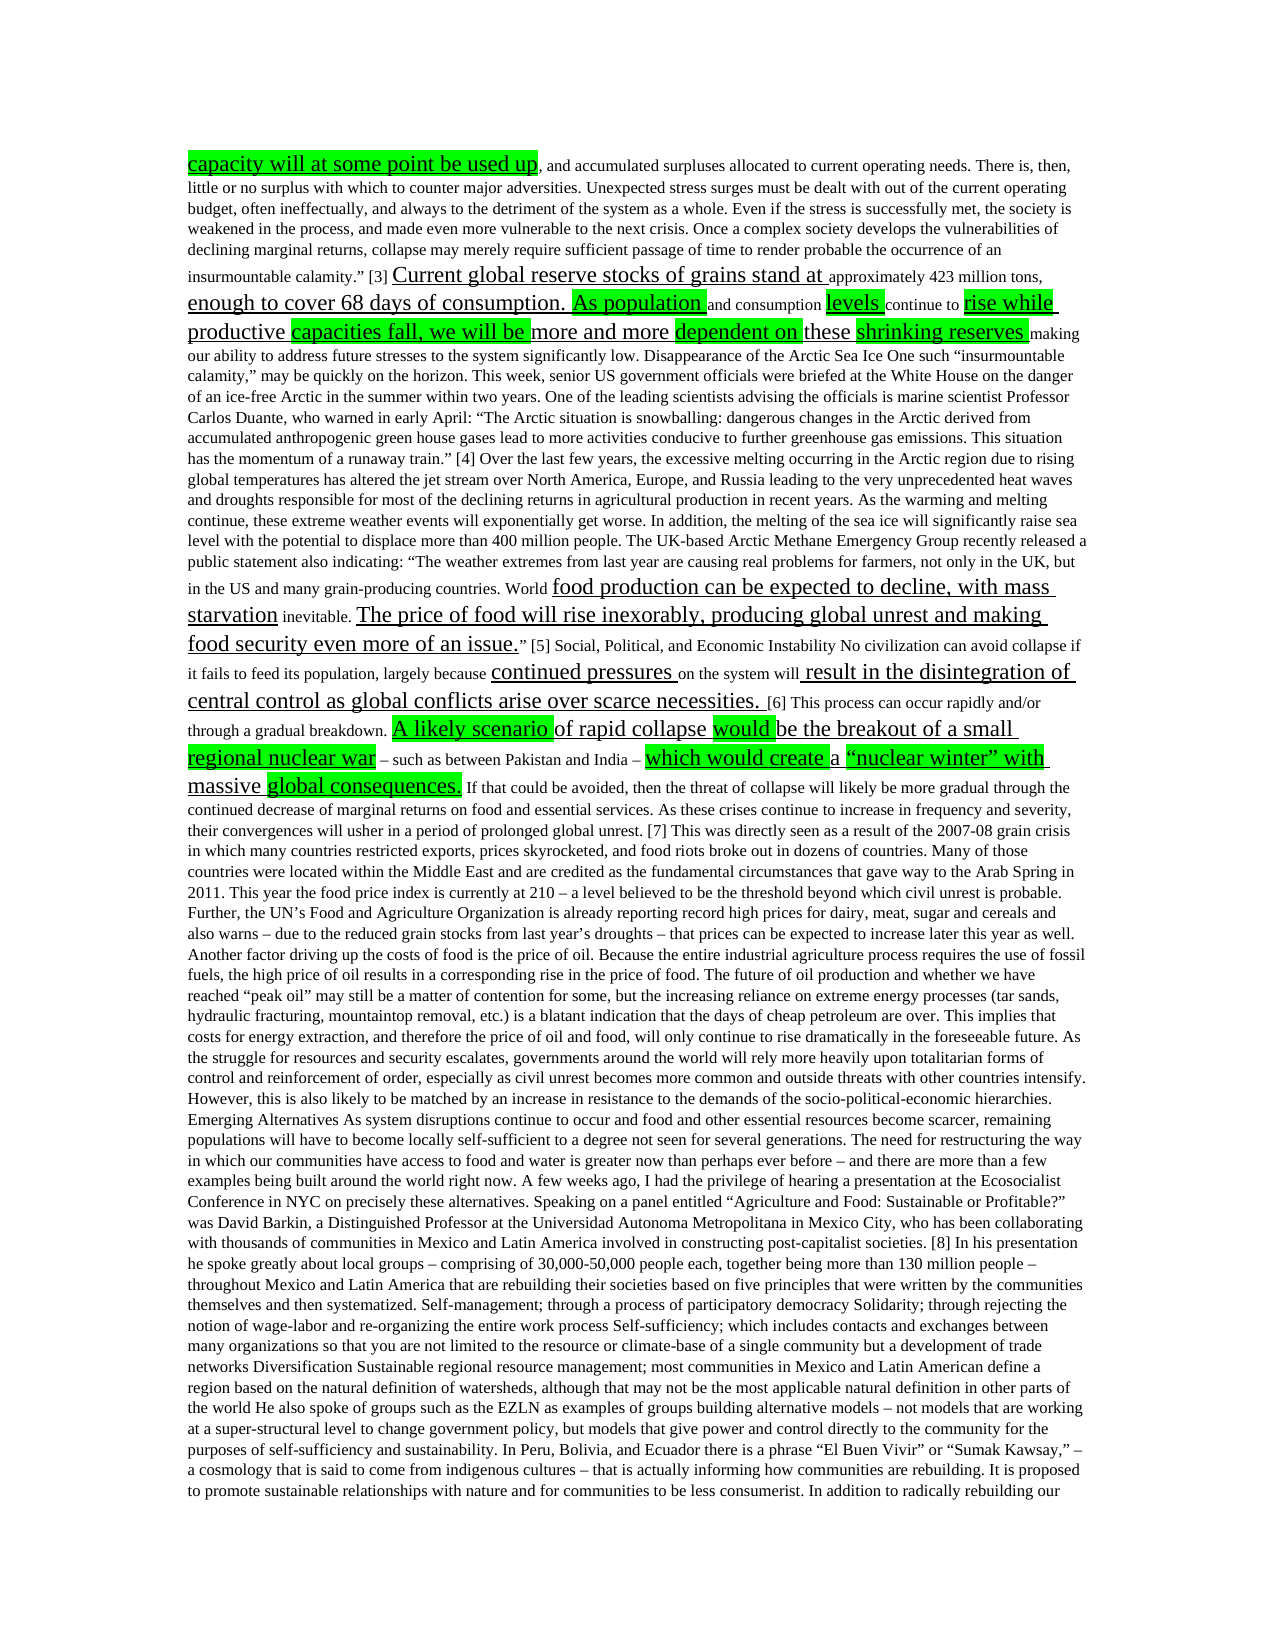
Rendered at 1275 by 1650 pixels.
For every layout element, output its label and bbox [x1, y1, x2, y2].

text [187, 150, 1087, 1500]
